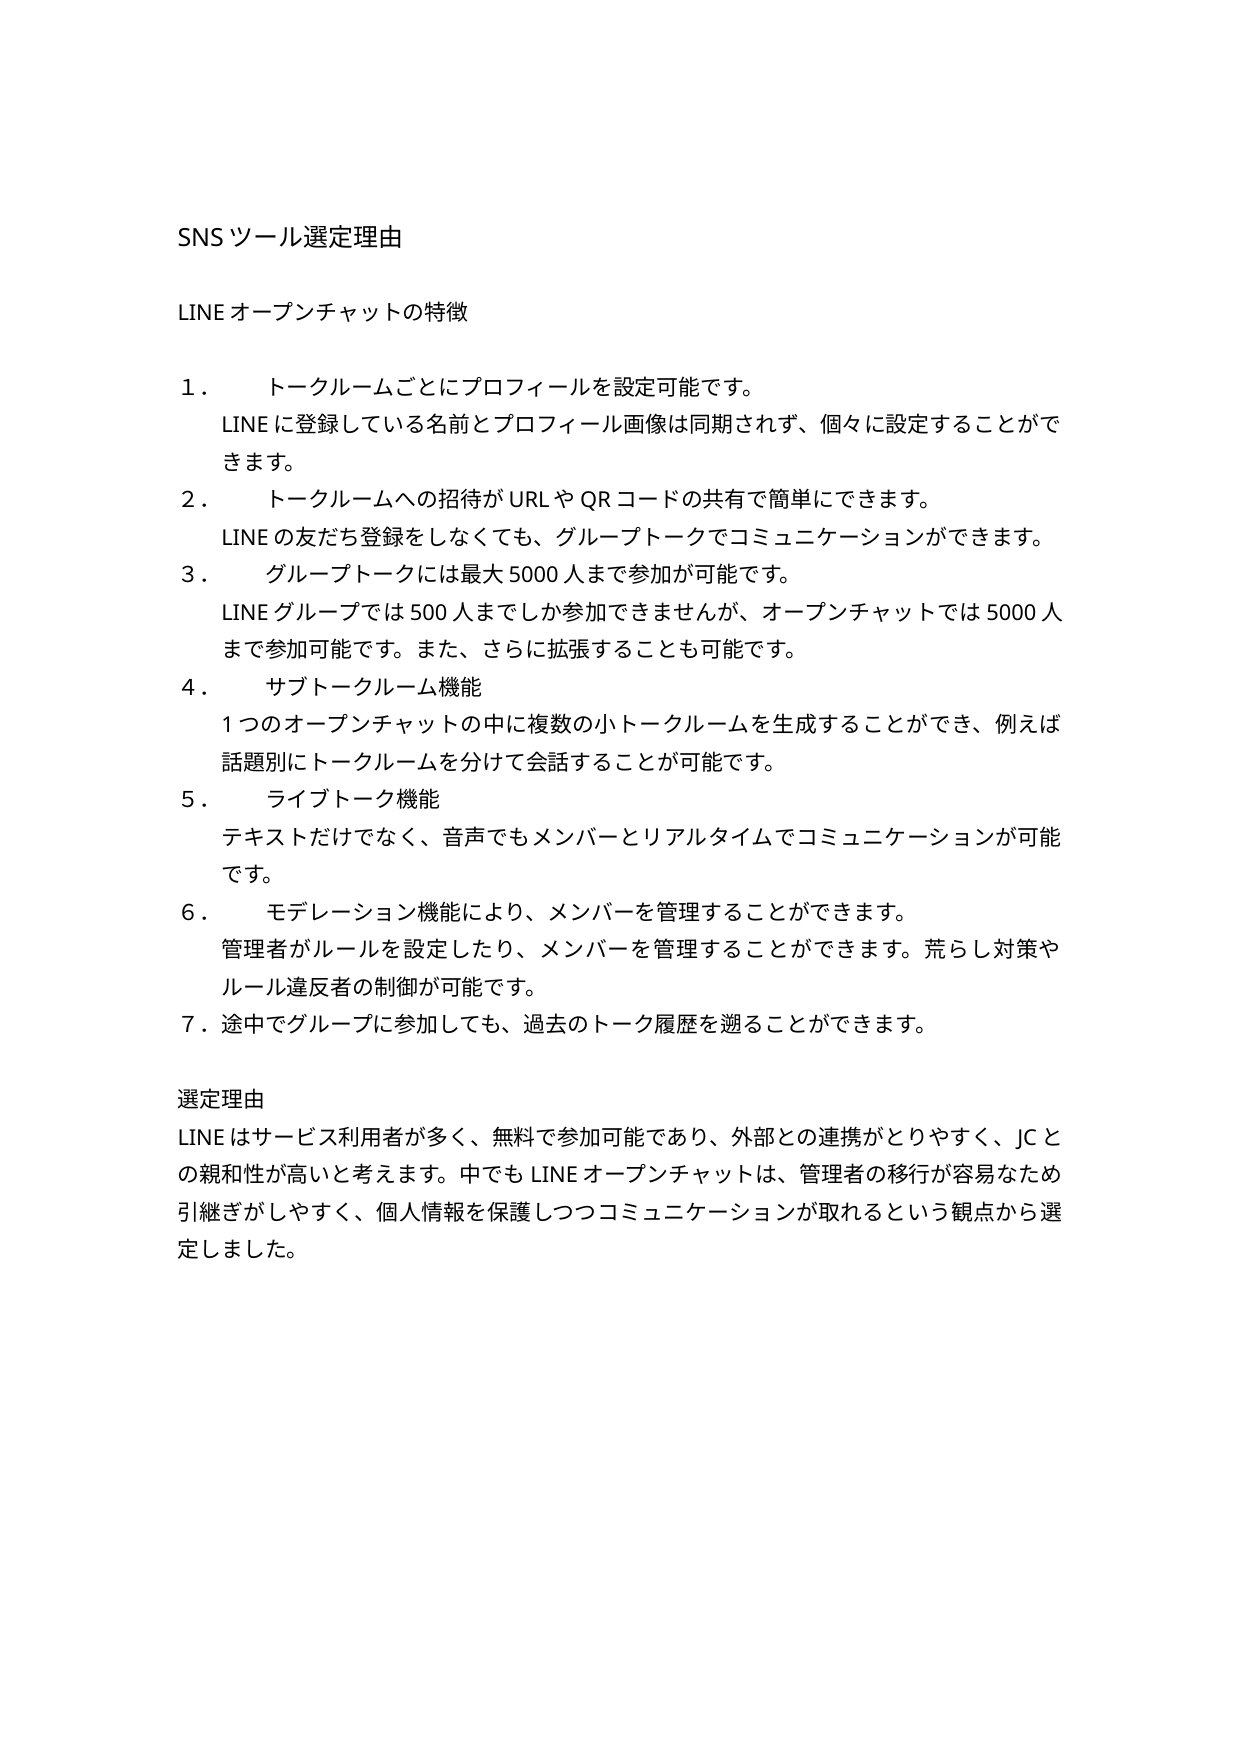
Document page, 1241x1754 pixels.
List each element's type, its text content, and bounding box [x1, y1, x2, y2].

list モデレーション機能により、メンバーを管理することができます。 [177, 892, 1063, 929]
text LINEオープンチャットの特徴 [177, 292, 1063, 329]
text ７．途中でグループに参加しても、過去のトーク履歴を遡ることができます。 [177, 1004, 1063, 1042]
list LINEの友だち登録をしなくても、グループトークでコミュニケーションができます。 [221, 517, 1063, 554]
list テキストだけでなく、音声でもメンバーとリアルタイムでコミュニケーションが可能です。 [221, 817, 1063, 892]
list 1つのオープンチャットの中に複数の小トークルームを生成することができ、例えば話題別にトークルームを分けて会話することが可能です。 [221, 704, 1063, 779]
list トークルームごとにプロフィールを設定可能です。 [177, 367, 1063, 404]
text 選定理由 [177, 1079, 1063, 1117]
list トークルームへの招待がURLやQRコードの共有で簡単にできます。 [177, 479, 1063, 517]
list LINEに登録している名前とプロフィール画像は同期されず、個々に設定することができます。 [221, 404, 1063, 479]
list ライブトーク機能 [177, 779, 1063, 817]
text SNSツール選定理由 [177, 217, 1063, 254]
list LINEグループでは500人までしか参加できませんが、オープンチャットでは5000人まで参加可能です。また、さらに拡張することも可能です。 [221, 592, 1063, 667]
text LINEはサービス利用者が多く、無料で参加可能であり、外部との連携がとりやすく、JCとの親和性が高いと考えます。中でもLINEオープンチャットは、管理者の移行が容易なため引継ぎがしやすく、個人情報を保護しつつコミュニケーションが取れるという観点から選定しました。 [177, 1117, 1063, 1267]
list サブトークルーム機能 [177, 667, 1063, 704]
list 管理者がルールを設定したり、メンバーを管理することができます。荒らし対策やルール違反者の制御が可能です。 [221, 929, 1063, 1004]
list グループトークには最大5000人まで参加が可能です。 [177, 554, 1063, 592]
